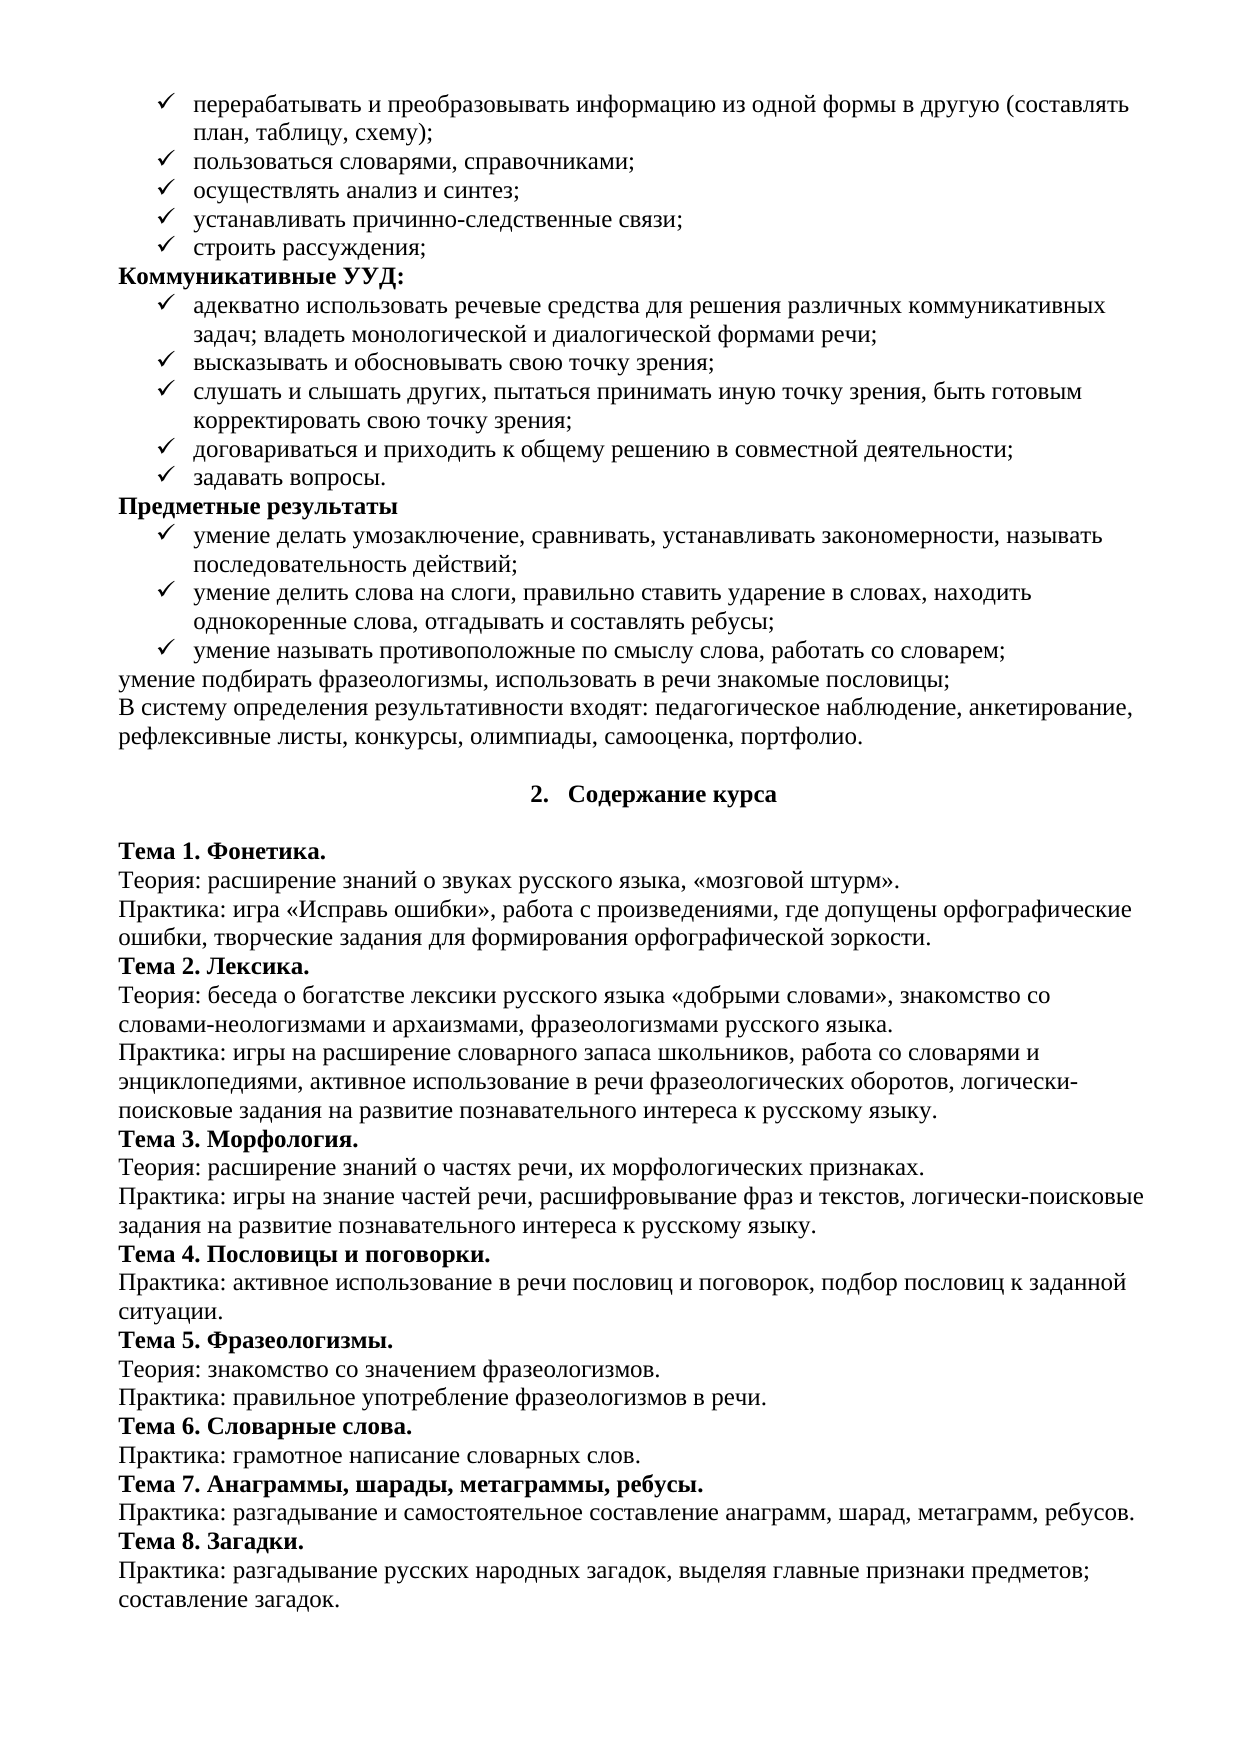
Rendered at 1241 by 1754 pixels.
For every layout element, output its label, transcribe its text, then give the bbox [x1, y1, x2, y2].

text Теория: расширение знаний о звуках русского языка, «мозговой штурм». [118, 865, 1152, 894]
text Тема 6. Словарные слова. [118, 1411, 1152, 1440]
text Тема 1. Фонетика. [118, 836, 1152, 865]
text умение подбирать фразеологизмы, использовать в речи знакомые пословицы; [118, 664, 1152, 692]
text Практика: игра «Исправь ошибки», работа с произведениями, где допущены орфографические ошибки, творческие задания для формирования орфографической зоркости. [118, 894, 1152, 951]
text Практика: игры на знание частей речи, расшифровывание фраз и текстов, логически-поисковые задания на развитие познавательного интереса к русскому языку. [118, 1181, 1152, 1239]
list умение делать умозаключение, сравнивать, устанавливать закономерности, называть последовательность действий; [156, 520, 1152, 577]
list перерабатывать и преобразовывать информацию из одной формы в другую (составлять план, таблицу, схему); [156, 89, 1152, 146]
list высказывать и обосновывать свою точку зрения; [156, 347, 1152, 376]
text В систему определения результативности входят: педагогическое наблюдение, анкетирование, рефлексивные листы, конкурсы, олимпиады, самооценка, портфолио. [118, 692, 1152, 750]
text Теория: беседа о богатстве лексики русского языка «добрыми словами», знакомство со словами-неологизмами и архаизмами, фразеологизмами русского языка. [118, 980, 1152, 1037]
text Тема 2. Лексика. [118, 951, 1152, 980]
text Предметные результаты [118, 491, 1152, 520]
text Тема 4. Пословицы и поговорки. [118, 1239, 1152, 1267]
text Практика: правильное употребление фразеологизмов в речи. [118, 1382, 1152, 1411]
list пользоваться словарями, справочниками; [156, 146, 1152, 175]
text Практика: грамотное написание словарных слов. [118, 1440, 1152, 1469]
text Коммуникативные УУД: [118, 261, 1152, 290]
list умение делить слова на слоги, правильно ставить ударение в словах, находить однокоренные слова, отгадывать и составлять ребусы; [156, 577, 1152, 635]
text Практика: игры на расширение словарного запаса школьников, работа со словарями и энциклопедиями, активное использование в речи фразеологических оборотов, логически-поисковые задания на развитие познавательного интереса к русскому языку. [118, 1037, 1152, 1124]
text Тема 3. Морфология. [118, 1124, 1152, 1152]
list устанавливать причинно-следственные связи; [156, 204, 1152, 232]
list умение называть противоположные по смыслу слова, работать со словарем; [156, 635, 1152, 664]
list адекватно использовать речевые средства для решения различных коммуникативных задач; владеть монологической и диалогической формами речи; [156, 290, 1152, 347]
list Содержание курса [156, 779, 1152, 807]
text Тема 7. Анаграммы, шарады, метаграммы, ребусы. [118, 1469, 1152, 1497]
list слушать и слышать других, пытаться принимать иную точку зрения, быть готовым корректировать свою точку зрения; [156, 376, 1152, 434]
text Практика: разгадывание и самостоятельное составление анаграмм, шарад, метаграмм, ребусов. [118, 1497, 1152, 1526]
list задавать вопросы. [156, 462, 1152, 491]
text Практика: активное использование в речи пословиц и поговорок, подбор пословиц к заданной ситуации. [118, 1267, 1152, 1325]
list договариваться и приходить к общему решению в совместной деятельности; [156, 434, 1152, 462]
text Тема 5. Фразеологизмы. [118, 1325, 1152, 1354]
text Практика: разгадывание русских народных загадок, выделяя главные признаки предметов; составление загадок. [118, 1555, 1152, 1612]
text Теория: расширение знаний о частях речи, их морфологических признаках. [118, 1152, 1152, 1181]
list строить рассуждения; [156, 232, 1152, 261]
text Теория: знакомство со значением фразеологизмов. [118, 1354, 1152, 1382]
list осуществлять анализ и синтез; [156, 175, 1152, 204]
text Тема 8. Загадки. [118, 1526, 1152, 1555]
